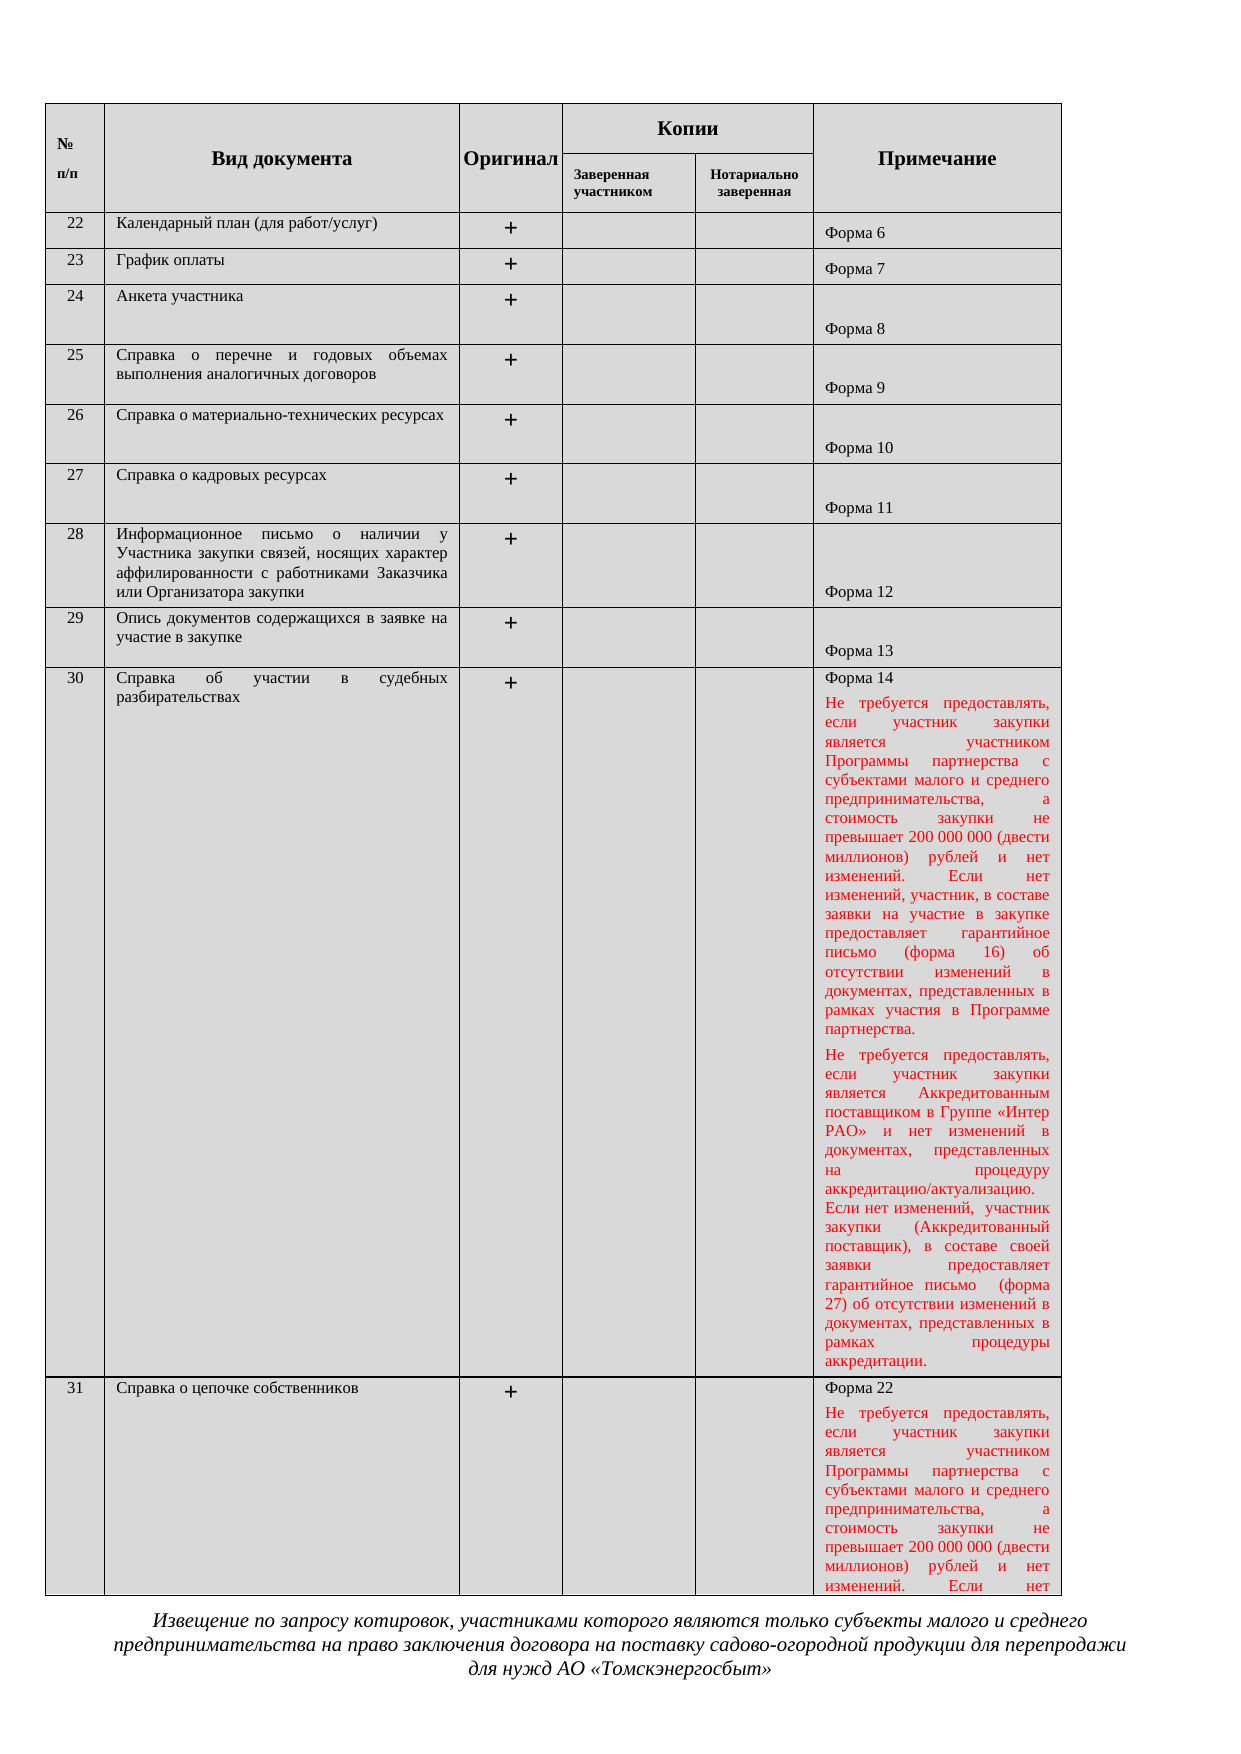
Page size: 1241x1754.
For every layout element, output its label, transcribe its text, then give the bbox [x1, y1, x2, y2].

table_cell 26 [46, 405, 104, 463]
table_cell [563, 213, 695, 248]
table_cell 31 [46, 1378, 104, 1594]
table_cell 22 [46, 213, 104, 248]
table_cell [563, 1378, 695, 1594]
table_cell Информационное письмо о наличии у Участника закупки связей, носящих характер аффилированности с работниками Заказчика или Организатора закупки [105, 524, 459, 607]
table_cell Справка о перечне и годовых объемах выполнения аналогичных договоров [105, 345, 459, 404]
table_cell 28 [46, 524, 104, 607]
table_cell [696, 345, 813, 404]
table_cell 29 [46, 608, 104, 667]
table_cell 24 [46, 285, 104, 344]
table_cell Форма 10 [814, 405, 1061, 463]
table_cell Нотариально заверенная [696, 154, 813, 212]
table_cell [696, 464, 813, 523]
table_cell [563, 608, 695, 667]
table_cell Форма 9 [814, 345, 1061, 404]
table_cell Справка о кадровых ресурсах [105, 464, 459, 523]
table_cell [696, 285, 813, 344]
table_cell Форма 13 [814, 608, 1061, 667]
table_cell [814, 1378, 1061, 1594]
table_cell 30 [46, 668, 104, 1376]
table_cell Форма 11 [814, 464, 1061, 523]
table_header Копии [563, 104, 813, 153]
table_header Вид документа [105, 104, 459, 212]
table_cell График оплаты [105, 249, 459, 284]
table_cell [696, 213, 813, 248]
table_cell Опись документов содержащихся в заявке на участие в закупке [105, 608, 459, 667]
table_cell [563, 668, 695, 1376]
table_cell + [460, 668, 562, 1376]
table_cell + [460, 405, 562, 463]
table_cell [696, 405, 813, 463]
table_cell [563, 345, 695, 404]
table_header Оригинал [460, 104, 562, 212]
table_cell [563, 524, 695, 607]
table_cell 23 [46, 249, 104, 284]
table_cell Анкета участника [105, 285, 459, 344]
table_cell [696, 668, 813, 1376]
table_cell + [460, 249, 562, 284]
table_cell + [460, 285, 562, 344]
table_cell 25 [46, 345, 104, 404]
table_cell + [460, 1378, 562, 1594]
table_cell Форма 14 Не требуется предоставлять, если участник закупки является участником Программы партнерства с субъектами малого и среднего предпринимательства, а стоимость закупки не превышает 200 000 000 (двести миллионов) рублей и нет изменений. Если нет изменений, участник, в составе заявки на участие в закупке предоставляет гарантийное письмо (форма 16) об отсутствии изменений в документах, представленных в рамках участия в Программе партнерства. Не требуется предоставлять, если участник закупки является Аккредитованным поставщиком в Группе «Интер РАО» и нет изменений в документах, представленных на процедуру аккредитацию/актуализацию. Если нет изменений, участник закупки (Аккредитованный поставщик), в составе своей заявки предоставляет гарантийное письмо (форма 27) об отсутствии изменений в документах, представленных в рамках процедуры аккредитации. [814, 668, 1061, 1376]
table_cell [696, 524, 813, 607]
table_cell [563, 405, 695, 463]
table_cell [563, 249, 695, 284]
table_cell Форма 12 [814, 524, 1061, 607]
table_cell 27 [46, 464, 104, 523]
table_cell Календарный план (для работ/услуг) [105, 213, 459, 248]
table_header Примечание [814, 104, 1061, 212]
table_cell Справка об участии в судебных разбирательствах [105, 668, 459, 1376]
table_cell [696, 249, 813, 284]
table_cell + [460, 608, 562, 667]
table_cell [696, 608, 813, 667]
table_cell Заверенная участником [563, 154, 695, 212]
table_cell [563, 464, 695, 523]
table_cell Форма 8 [814, 285, 1061, 344]
table_cell + [460, 345, 562, 404]
table_cell [696, 1378, 813, 1594]
table_cell Справка о цепочке собственников [105, 1378, 459, 1594]
table_cell [563, 285, 695, 344]
table_cell + [460, 213, 562, 248]
table_cell + [460, 464, 562, 523]
table_header № п/п [46, 104, 104, 212]
table_cell + [460, 524, 562, 607]
table_cell Справка о материально-технических ресурсах [105, 405, 459, 463]
table_cell Форма 6 [814, 213, 1061, 248]
table_cell Форма 7 [814, 249, 1061, 284]
